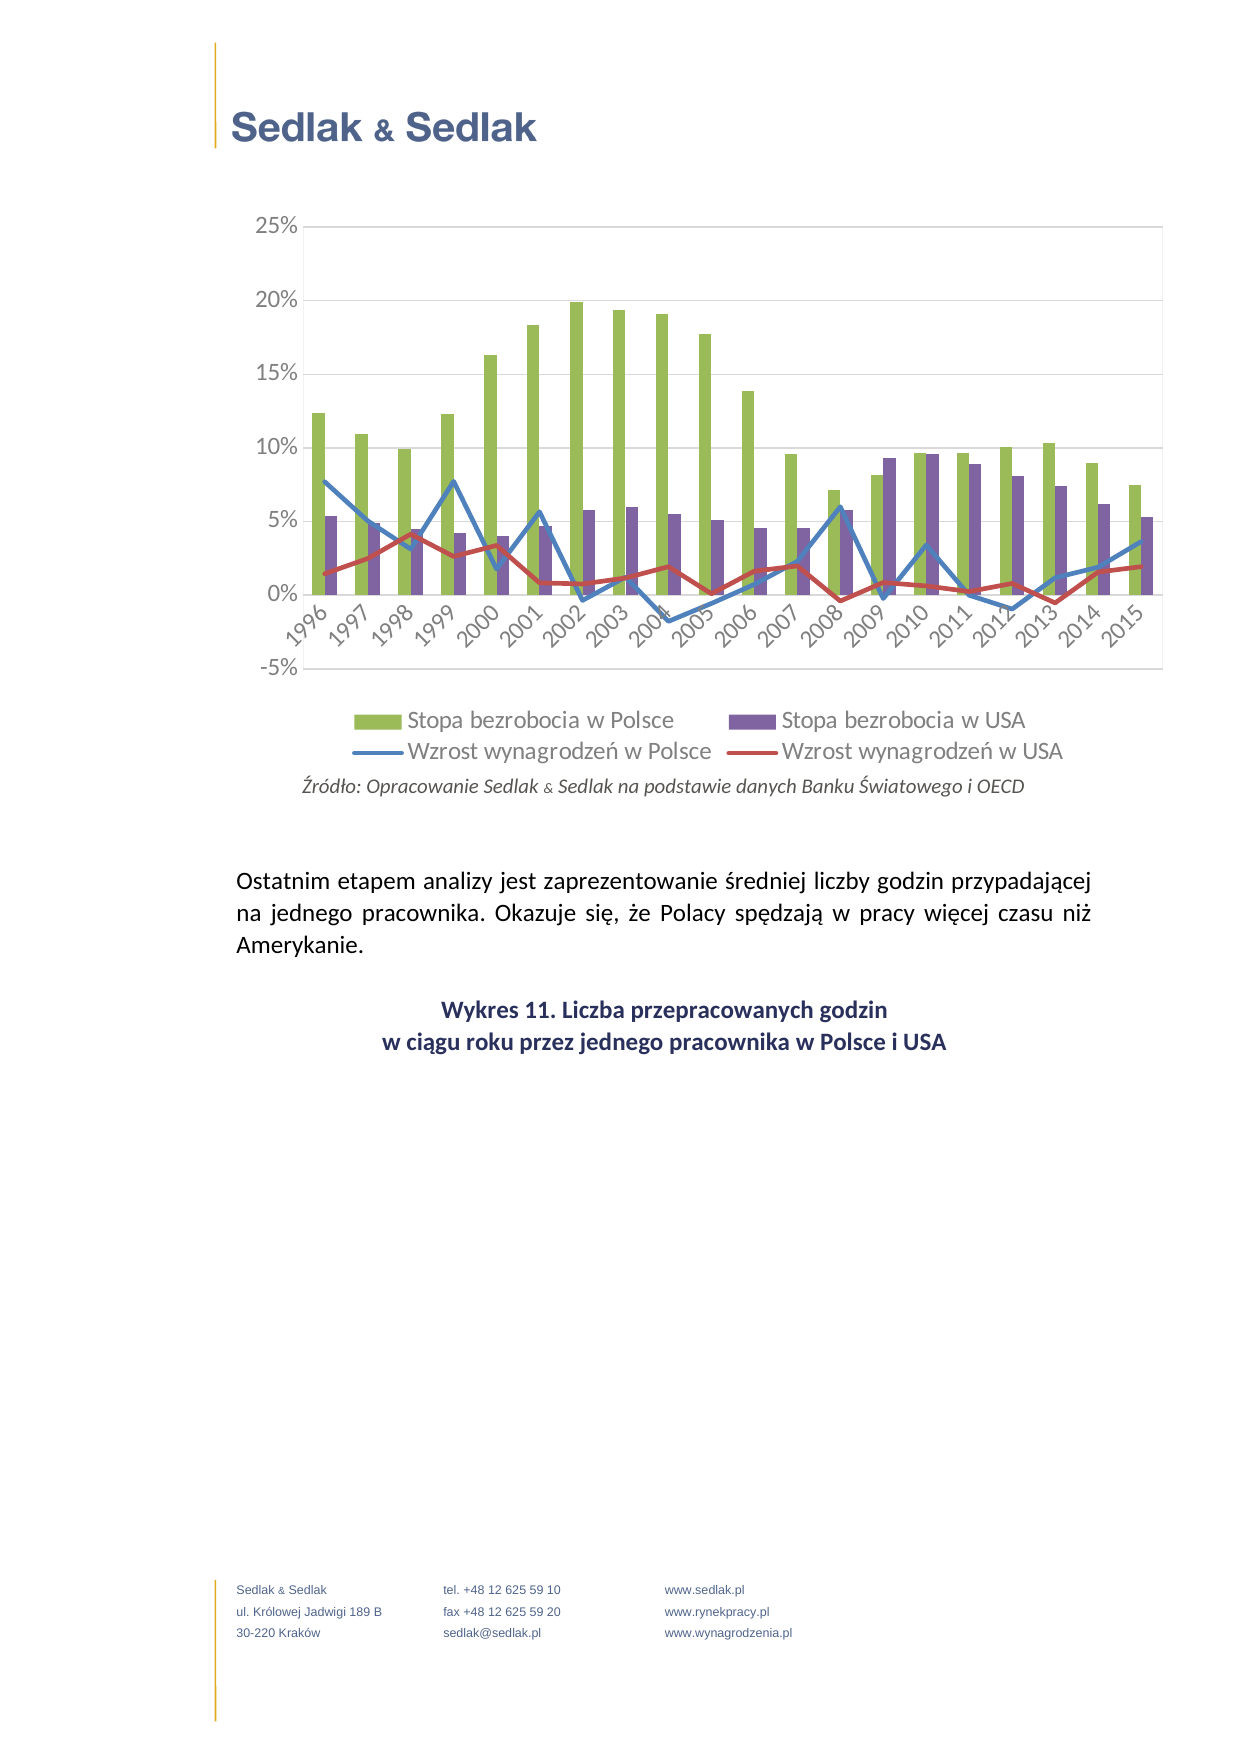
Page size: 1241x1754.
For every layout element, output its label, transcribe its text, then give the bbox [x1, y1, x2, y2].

text w ciągu roku przez jednego pracownika w Polsce i USA [236, 1026, 1092, 1057]
text Wykres 11. Liczba przepracowanych godzin [236, 994, 1092, 1025]
text Źródło: Opracowanie Sedlak & Sedlak na podstawie danych Banku Światowego i OECD [236, 773, 1092, 799]
picture [226, 106, 542, 149]
text Ostatnim etapem analizy jest zaprezentowanie średniej liczby godzin przypadającej na jednego pracownika. Okazuje się, że Polacy spędzają w pracy więcej czasu niż Amerykanie. [236, 865, 1092, 960]
